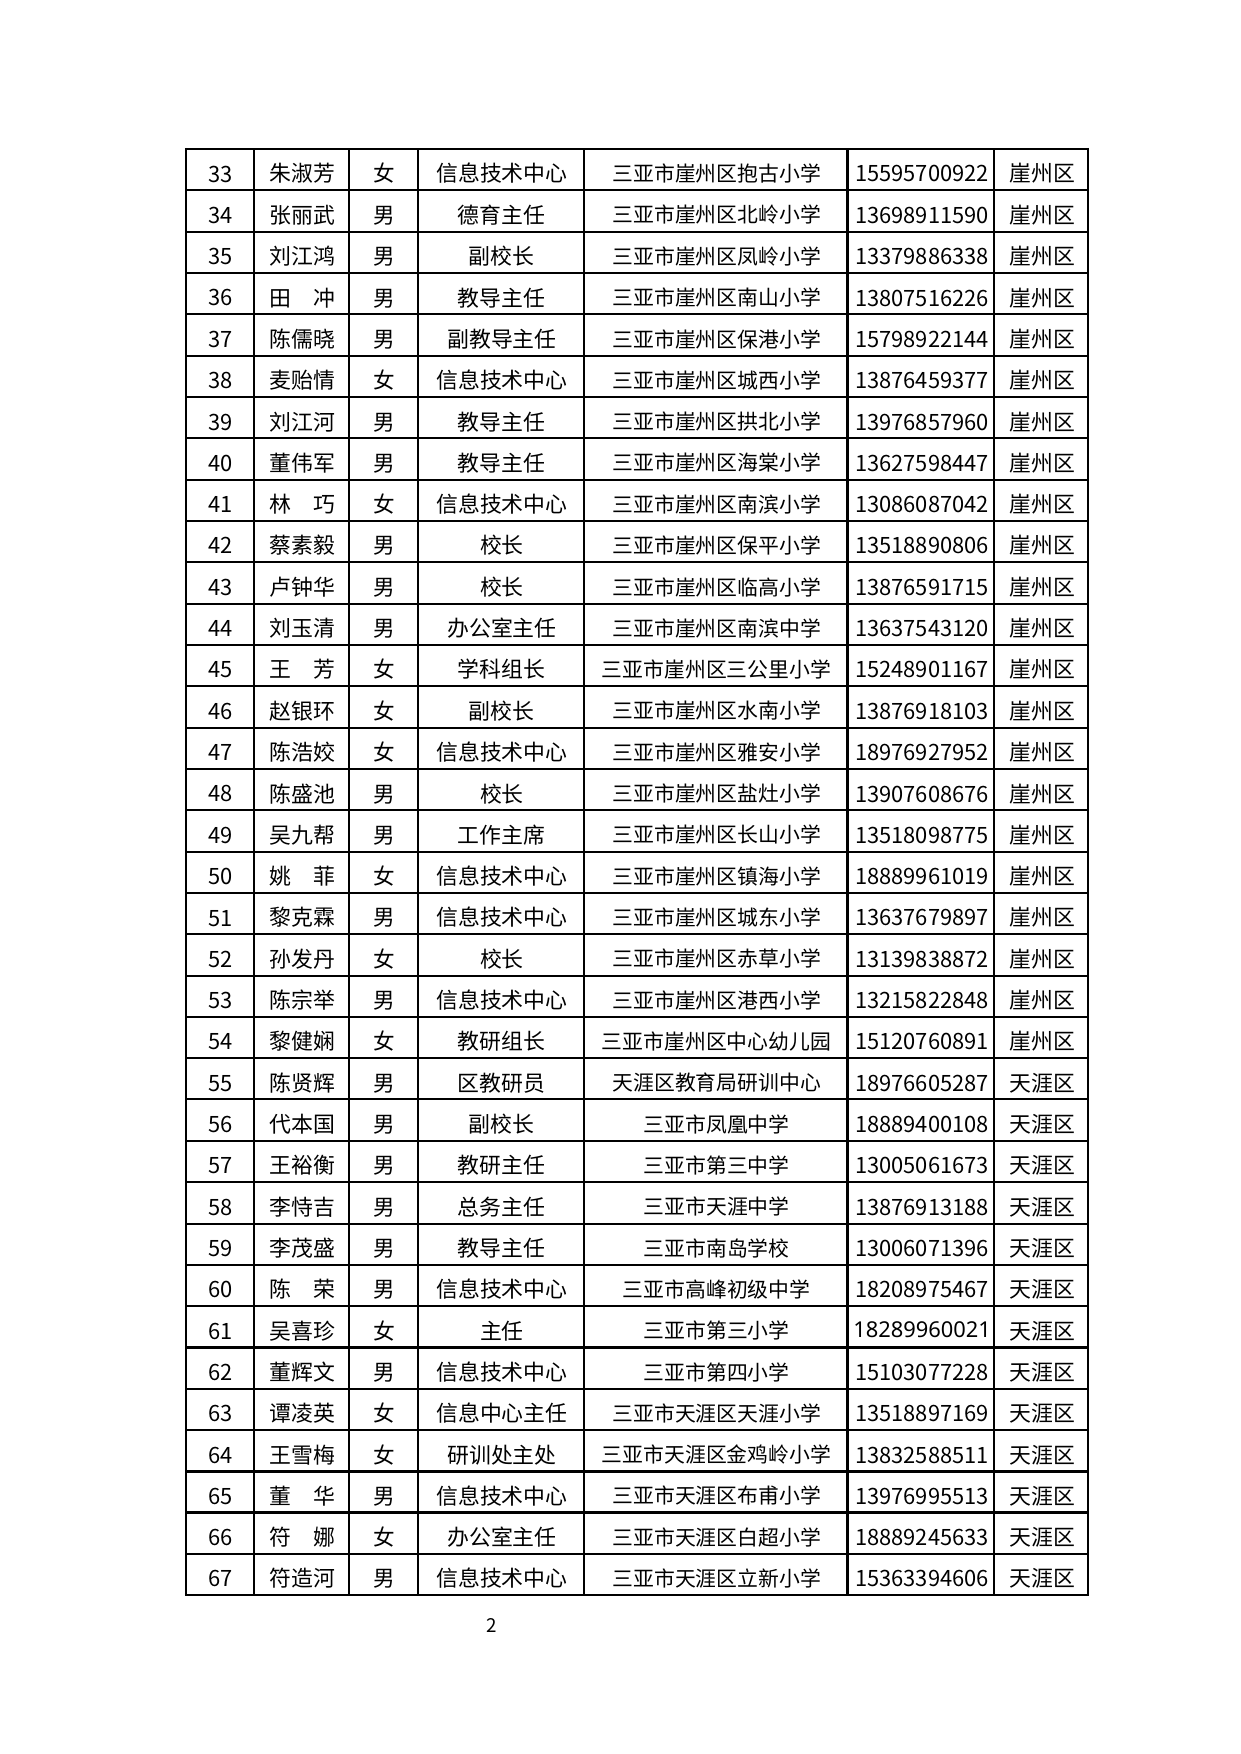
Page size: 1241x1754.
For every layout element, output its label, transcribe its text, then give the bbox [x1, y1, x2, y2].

table_cell 三亚市崖州区北岭小学 [585, 191, 846, 231]
table_cell 女 [350, 481, 417, 520]
table_cell 天涯区 [995, 1183, 1087, 1222]
table_cell 信息技术中心 [419, 853, 583, 892]
table_cell 三亚市崖州区海棠小学 [585, 439, 846, 478]
table_cell 三亚市崖州区南滨中学 [585, 605, 846, 644]
table_cell 教导主任 [419, 1225, 583, 1264]
table_cell 姚 菲 [255, 853, 348, 892]
table_cell 男 [350, 1555, 417, 1594]
table_cell 男 [350, 563, 417, 603]
table_cell 男 [350, 274, 417, 313]
table_cell 副教导主任 [419, 315, 583, 354]
table_cell 男 [350, 439, 417, 478]
table_cell 符 娜 [255, 1514, 348, 1553]
table_cell 三亚市南岛学校 [585, 1225, 846, 1264]
table_cell 13876913188 [849, 1183, 993, 1222]
table_cell 信息技术中心 [419, 481, 583, 520]
table_cell 天涯区 [995, 1307, 1087, 1346]
table_cell 三亚市崖州区赤草小学 [585, 935, 846, 974]
table_cell 刘江鸿 [255, 233, 348, 272]
table_cell 崖州区 [995, 315, 1087, 354]
table_cell 58 [187, 1183, 253, 1222]
table_cell 33 [187, 150, 253, 189]
table_cell 61 [187, 1307, 253, 1346]
table_cell 男 [350, 1059, 417, 1098]
table_cell 42 [187, 522, 253, 561]
table_cell 三亚市凤凰中学 [585, 1100, 846, 1140]
table_cell 三亚市天涯区白超小学 [585, 1514, 846, 1553]
table_cell 朱淑芳 [255, 150, 348, 189]
table_cell 男 [350, 770, 417, 809]
table_cell 崖州区 [995, 853, 1087, 892]
table_cell 男 [350, 1183, 417, 1222]
table_cell 女 [350, 357, 417, 396]
table_cell 13518890806 [849, 522, 993, 561]
table_cell 天涯区 [995, 1349, 1087, 1388]
table_cell 孙发丹 [255, 935, 348, 974]
table_cell 崖州区 [995, 481, 1087, 520]
table_cell 46 [187, 687, 253, 727]
table_cell 教导主任 [419, 398, 583, 437]
table_cell 57 [187, 1142, 253, 1181]
table_cell 48 [187, 770, 253, 809]
table_cell 56 [187, 1100, 253, 1140]
table_cell 德育主任 [419, 191, 583, 231]
table_cell 王 芳 [255, 646, 348, 685]
table_cell 13876459377 [849, 357, 993, 396]
table_cell 信息技术中心 [419, 1555, 583, 1594]
table_cell 三亚市崖州区凤岭小学 [585, 233, 846, 272]
table_cell 65 [187, 1473, 253, 1511]
table_cell 53 [187, 977, 253, 1016]
table_cell 13518897169 [849, 1390, 993, 1429]
table_cell 62 [187, 1349, 253, 1388]
table_cell 13518098775 [849, 811, 993, 851]
table_cell 三亚市崖州区雅安小学 [585, 729, 846, 768]
table_cell 吴喜珍 [255, 1307, 348, 1346]
table_cell 三亚市崖州区盐灶小学 [585, 770, 846, 809]
table_cell 59 [187, 1225, 253, 1264]
table_cell 18889400108 [849, 1100, 993, 1140]
table_cell 天涯区 [995, 1225, 1087, 1264]
table_cell 男 [350, 605, 417, 644]
table_cell 张丽武 [255, 191, 348, 231]
table_cell 吴九帮 [255, 811, 348, 851]
table_cell 51 [187, 894, 253, 933]
table_cell 三亚市崖州区保港小学 [585, 315, 846, 354]
table_cell 13876591715 [849, 563, 993, 603]
table_cell 主任 [419, 1307, 583, 1346]
table_cell 崖州区 [995, 687, 1087, 727]
table_cell 男 [350, 1225, 417, 1264]
table_cell 女 [350, 1514, 417, 1553]
table_cell 36 [187, 274, 253, 313]
table_cell 女 [350, 1431, 417, 1470]
table_cell 崖州区 [995, 522, 1087, 561]
table_cell 67 [187, 1555, 253, 1594]
table_cell 44 [187, 605, 253, 644]
table_cell 信息技术中心 [419, 894, 583, 933]
table_cell 男 [350, 315, 417, 354]
table_cell 13379886338 [849, 233, 993, 272]
table_cell 陈贤辉 [255, 1059, 348, 1098]
table_cell 三亚市崖州区南滨小学 [585, 481, 846, 520]
table_cell 崖州区 [995, 191, 1087, 231]
table_cell 崖州区 [995, 398, 1087, 437]
table_cell 三亚市天涯中学 [585, 1183, 846, 1222]
table_cell 三亚市崖州区中心幼儿园 [585, 1018, 846, 1057]
table_cell 王裕衡 [255, 1142, 348, 1181]
table_cell 信息技术中心 [419, 1266, 583, 1305]
table_cell 副校长 [419, 233, 583, 272]
table_cell 13627598447 [849, 439, 993, 478]
table_cell 45 [187, 646, 253, 685]
table_cell 三亚市第四小学 [585, 1349, 846, 1388]
table_cell 38 [187, 357, 253, 396]
table_cell 区教研员 [419, 1059, 583, 1098]
table_cell 校长 [419, 522, 583, 561]
table_cell 教研主任 [419, 1142, 583, 1181]
table_cell 15595700922 [849, 150, 993, 189]
table_cell 34 [187, 191, 253, 231]
table_cell 女 [350, 1390, 417, 1429]
table_cell 三亚市崖州区抱古小学 [585, 150, 846, 189]
table_cell 李恃吉 [255, 1183, 348, 1222]
table_cell 崖州区 [995, 439, 1087, 478]
table_cell 女 [350, 687, 417, 727]
table_cell 崖州区 [995, 274, 1087, 313]
table_cell 崖州区 [995, 935, 1087, 974]
table_cell 男 [350, 1349, 417, 1388]
table_cell 天涯区 [995, 1059, 1087, 1098]
table_cell 64 [187, 1431, 253, 1470]
table_cell 15103077228 [849, 1349, 993, 1388]
table_cell 男 [350, 1266, 417, 1305]
table_cell 13139838872 [849, 935, 993, 974]
table_cell 47 [187, 729, 253, 768]
table_cell 男 [350, 522, 417, 561]
table_cell 18208975467 [849, 1266, 993, 1305]
table_cell 崖州区 [995, 605, 1087, 644]
table_cell 崖州区 [995, 894, 1087, 933]
table_cell 男 [350, 977, 417, 1016]
table_cell 三亚市崖州区长山小学 [585, 811, 846, 851]
table_cell 13698911590 [849, 191, 993, 231]
table_cell 43 [187, 563, 253, 603]
table_cell 三亚市崖州区临高小学 [585, 563, 846, 603]
table_cell 李茂盛 [255, 1225, 348, 1264]
table_cell 副校长 [419, 687, 583, 727]
table_cell 黎健娴 [255, 1018, 348, 1057]
table_cell 三亚市第三小学 [585, 1307, 846, 1346]
table_cell 天涯区 [995, 1473, 1087, 1511]
table_cell 55 [187, 1059, 253, 1098]
table_cell 研训处主处 [419, 1431, 583, 1470]
table_cell 54 [187, 1018, 253, 1057]
table_cell 三亚市崖州区南山小学 [585, 274, 846, 313]
table_cell 学科组长 [419, 646, 583, 685]
table_cell 信息技术中心 [419, 357, 583, 396]
table_cell 15798922144 [849, 315, 993, 354]
table_cell 三亚市崖州区港西小学 [585, 977, 846, 1016]
table_cell 男 [350, 1142, 417, 1181]
table_cell 13807516226 [849, 274, 993, 313]
table_cell 13637679897 [849, 894, 993, 933]
table_cell 18889961019 [849, 853, 993, 892]
table_cell 35 [187, 233, 253, 272]
table_cell 男 [350, 1473, 417, 1511]
table_cell 卢钟华 [255, 563, 348, 603]
table_cell 13976857960 [849, 398, 993, 437]
table_cell 三亚市高峰初级中学 [585, 1266, 846, 1305]
table_cell 13832588511 [849, 1431, 993, 1470]
table_cell 13976995513 [849, 1473, 993, 1511]
table_cell 崖州区 [995, 770, 1087, 809]
table_cell 天涯区 [995, 1390, 1087, 1429]
table_cell 18976605287 [849, 1059, 993, 1098]
table_cell 田 冲 [255, 274, 348, 313]
table_cell 麦贻情 [255, 357, 348, 396]
table_cell 陈浩姣 [255, 729, 348, 768]
table_cell 三亚市崖州区城东小学 [585, 894, 846, 933]
table_cell 13006071396 [849, 1225, 993, 1264]
table_cell 陈盛池 [255, 770, 348, 809]
table_cell 副校长 [419, 1100, 583, 1140]
table_cell 男 [350, 811, 417, 851]
table_cell 代本国 [255, 1100, 348, 1140]
table_cell 三亚市天涯区布甫小学 [585, 1473, 846, 1511]
table_cell 男 [350, 191, 417, 231]
table_cell 13637543120 [849, 605, 993, 644]
table_cell 60 [187, 1266, 253, 1305]
table_cell 49 [187, 811, 253, 851]
table_cell 三亚市崖州区拱北小学 [585, 398, 846, 437]
table_cell 陈 荣 [255, 1266, 348, 1305]
table_cell 董 华 [255, 1473, 348, 1511]
table_cell 三亚市天涯区金鸡岭小学 [585, 1431, 846, 1470]
table_cell 王雪梅 [255, 1431, 348, 1470]
table_cell 崖州区 [995, 233, 1087, 272]
table_cell 教研组长 [419, 1018, 583, 1057]
table_cell 教导主任 [419, 274, 583, 313]
table_cell 崖州区 [995, 646, 1087, 685]
table_cell 18976927952 [849, 729, 993, 768]
table_cell 天涯区 [995, 1555, 1087, 1594]
table_cell 52 [187, 935, 253, 974]
table_cell 13215822848 [849, 977, 993, 1016]
table_cell 办公室主任 [419, 1514, 583, 1553]
table_cell 林 巧 [255, 481, 348, 520]
table_cell 三亚市崖州区城西小学 [585, 357, 846, 396]
table_cell 蔡素毅 [255, 522, 348, 561]
table_cell 天涯区 [995, 1266, 1087, 1305]
table_cell 董伟军 [255, 439, 348, 478]
table_cell 女 [350, 1018, 417, 1057]
table_cell 刘玉清 [255, 605, 348, 644]
table_cell 崖州区 [995, 563, 1087, 603]
table_cell 三亚市崖州区三公里小学 [585, 646, 846, 685]
table_cell 男 [350, 1100, 417, 1140]
table_cell 18889245633 [849, 1514, 993, 1553]
table_cell 崖州区 [995, 729, 1087, 768]
table_cell 13005061673 [849, 1142, 993, 1181]
table_cell 刘江河 [255, 398, 348, 437]
table_cell 63 [187, 1390, 253, 1429]
table_cell 天涯区 [995, 1142, 1087, 1181]
table_cell 女 [350, 1307, 417, 1346]
table_cell 天涯区 [995, 1514, 1087, 1553]
table_cell 崖州区 [995, 150, 1087, 189]
table_cell 18289960021 [849, 1307, 993, 1346]
table_cell 校长 [419, 563, 583, 603]
table_cell 办公室主任 [419, 605, 583, 644]
table_cell 陈宗举 [255, 977, 348, 1016]
table_cell 39 [187, 398, 253, 437]
table_cell 谭凌英 [255, 1390, 348, 1429]
table_cell 女 [350, 935, 417, 974]
table_cell 女 [350, 646, 417, 685]
table_cell 女 [350, 853, 417, 892]
table_cell 13907608676 [849, 770, 993, 809]
table_cell 男 [350, 894, 417, 933]
table_cell 三亚市崖州区镇海小学 [585, 853, 846, 892]
table_cell 13876918103 [849, 687, 993, 727]
table_cell 三亚市第三中学 [585, 1142, 846, 1181]
table_cell 校长 [419, 935, 583, 974]
table_cell 三亚市崖州区保平小学 [585, 522, 846, 561]
table_cell 女 [350, 150, 417, 189]
table_cell 黎克霖 [255, 894, 348, 933]
table_cell 信息技术中心 [419, 150, 583, 189]
table_cell 15248901167 [849, 646, 993, 685]
table_cell 41 [187, 481, 253, 520]
table_cell 天涯区 [995, 1431, 1087, 1470]
table_cell 37 [187, 315, 253, 354]
table_cell 崖州区 [995, 357, 1087, 396]
table_cell 符造河 [255, 1555, 348, 1594]
table_cell 三亚市天涯区天涯小学 [585, 1390, 846, 1429]
table_cell 女 [350, 729, 417, 768]
table_cell 13086087042 [849, 481, 993, 520]
table_cell 50 [187, 853, 253, 892]
table_cell 40 [187, 439, 253, 478]
table_cell 15120760891 [849, 1018, 993, 1057]
table_cell 校长 [419, 770, 583, 809]
table_cell 天涯区教育局研训中心 [585, 1059, 846, 1098]
table_cell 崖州区 [995, 811, 1087, 851]
table_cell 男 [350, 233, 417, 272]
table_cell 66 [187, 1514, 253, 1553]
table_cell 工作主席 [419, 811, 583, 851]
table_cell 崖州区 [995, 977, 1087, 1016]
table_cell 男 [350, 398, 417, 437]
table_cell 信息技术中心 [419, 1473, 583, 1511]
table_cell 信息中心主任 [419, 1390, 583, 1429]
table_cell 信息技术中心 [419, 977, 583, 1016]
table_cell 信息技术中心 [419, 729, 583, 768]
table_cell 陈儒晓 [255, 315, 348, 354]
table_cell 赵银环 [255, 687, 348, 727]
table_cell 三亚市天涯区立新小学 [585, 1555, 846, 1594]
table_cell 信息技术中心 [419, 1349, 583, 1388]
table_cell 总务主任 [419, 1183, 583, 1222]
table_cell 三亚市崖州区水南小学 [585, 687, 846, 727]
table_cell 天涯区 [995, 1100, 1087, 1140]
table_cell 崖州区 [995, 1018, 1087, 1057]
table_cell 教导主任 [419, 439, 583, 478]
table_cell 董辉文 [255, 1349, 348, 1388]
table_cell 15363394606 [849, 1555, 993, 1594]
